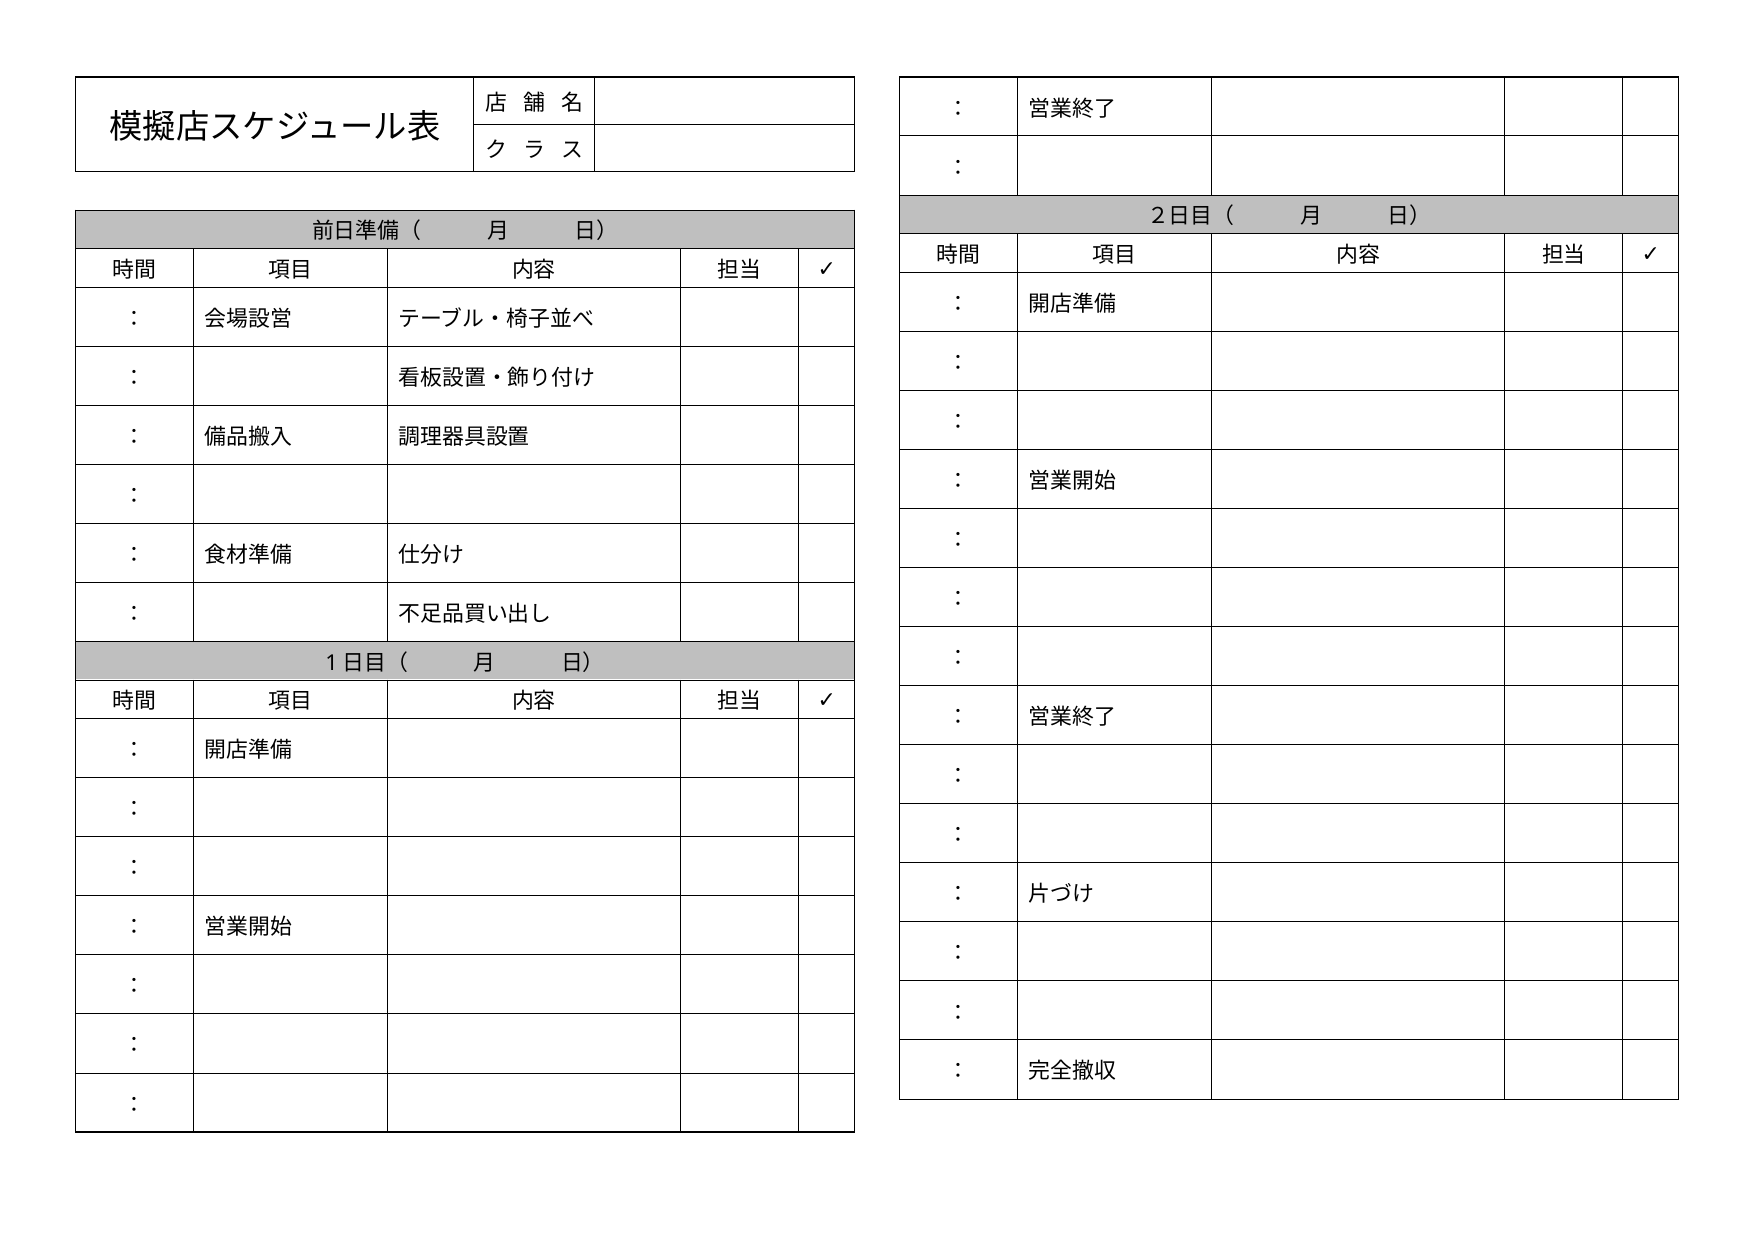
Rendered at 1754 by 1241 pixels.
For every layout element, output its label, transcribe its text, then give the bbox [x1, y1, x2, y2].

table_cell [1018, 981, 1211, 1039]
table_cell [1212, 450, 1504, 508]
table_cell [194, 778, 387, 836]
table_cell [194, 1014, 387, 1072]
table_cell [799, 583, 854, 641]
table_cell [1212, 922, 1504, 980]
table_cell 項目 [1018, 234, 1211, 272]
table_cell ： [900, 332, 1017, 390]
table_cell ✓ [1623, 234, 1678, 272]
table_cell [799, 837, 854, 895]
table_cell [1505, 273, 1622, 331]
table_cell [194, 837, 387, 895]
table_cell [1505, 450, 1622, 508]
table_cell [1018, 509, 1211, 567]
table_header 店舗名 [474, 78, 594, 124]
table_cell [681, 465, 798, 523]
table_cell [1212, 686, 1504, 744]
table_cell [1623, 332, 1678, 390]
table_cell [1212, 627, 1504, 685]
table_cell [799, 288, 854, 346]
table_cell [681, 896, 798, 954]
table_cell [681, 955, 798, 1013]
table_cell [388, 955, 680, 1013]
table_cell クラス [474, 125, 594, 171]
table_cell [388, 837, 680, 895]
table_cell [1505, 1040, 1622, 1098]
table_cell 調理器具設置 [388, 406, 680, 464]
table_cell [799, 1014, 854, 1072]
table_cell [1623, 78, 1678, 135]
table_cell ： [76, 524, 193, 582]
table_cell [681, 347, 798, 405]
table_cell 片づけ [1018, 863, 1211, 921]
table_cell [1505, 981, 1622, 1039]
table_cell [1212, 391, 1504, 449]
table_cell [1505, 627, 1622, 685]
table_cell ： [76, 719, 193, 777]
table_cell [681, 1074, 798, 1131]
table_cell [1212, 568, 1504, 626]
table_cell 時間 [900, 234, 1017, 272]
table_cell 開店準備 [1018, 273, 1211, 331]
table_cell 担当 [1505, 234, 1622, 272]
table_cell [1505, 509, 1622, 567]
table_cell 項目 [194, 249, 387, 287]
table_cell [1212, 981, 1504, 1039]
table_cell [1623, 273, 1678, 331]
table_cell [1623, 627, 1678, 685]
table_cell [1505, 922, 1622, 980]
table_cell [595, 125, 854, 171]
table_cell [799, 1074, 854, 1131]
table_cell [1212, 745, 1504, 803]
table_cell [799, 719, 854, 777]
table_cell [681, 719, 798, 777]
table_cell [799, 406, 854, 464]
table_cell [194, 955, 387, 1013]
table_cell 営業開始 [194, 896, 387, 954]
table_header [595, 78, 854, 124]
table_cell [1018, 568, 1211, 626]
table_cell ： [900, 78, 1017, 135]
table_cell [194, 583, 387, 641]
table_cell ： [900, 1040, 1017, 1098]
table_cell [681, 583, 798, 641]
table_cell 内容 [388, 681, 680, 718]
table_cell 食材準備 [194, 524, 387, 582]
table_cell ： [900, 981, 1017, 1039]
table_cell [1623, 686, 1678, 744]
table_cell ： [900, 863, 1017, 921]
table_cell [1505, 804, 1622, 862]
table_cell [1623, 136, 1678, 194]
table_cell [388, 1074, 680, 1131]
table_cell [388, 896, 680, 954]
table_cell [1212, 509, 1504, 567]
table_cell テーブル・椅子並べ [388, 288, 680, 346]
table_cell 開店準備 [194, 719, 387, 777]
table_cell ： [76, 778, 193, 836]
table_cell [1018, 627, 1211, 685]
table_cell [1018, 922, 1211, 980]
table_cell [1018, 136, 1211, 194]
table_cell [1623, 922, 1678, 980]
table_cell [799, 896, 854, 954]
table_cell ： [76, 347, 193, 405]
table_cell 不足品買い出し [388, 583, 680, 641]
table_cell 営業終了 [1018, 686, 1211, 744]
table_cell ： [76, 465, 193, 523]
table_cell 内容 [388, 249, 680, 287]
table_cell ： [900, 450, 1017, 508]
table_cell ： [76, 896, 193, 954]
table_cell ： [900, 136, 1017, 194]
table_cell [799, 465, 854, 523]
table_cell [1212, 332, 1504, 390]
table_cell ： [900, 922, 1017, 980]
table_cell [1623, 745, 1678, 803]
table_cell [1623, 1040, 1678, 1098]
table_cell [194, 465, 387, 523]
table_cell [1018, 745, 1211, 803]
table_cell ： [900, 568, 1017, 626]
table_cell 時間 [76, 249, 193, 287]
table_cell [1505, 863, 1622, 921]
table_cell [1018, 391, 1211, 449]
table_cell 営業開始 [1018, 450, 1211, 508]
table_cell [1212, 78, 1504, 135]
table_cell 備品搬入 [194, 406, 387, 464]
table_cell 内容 [1212, 234, 1504, 272]
table_cell [799, 955, 854, 1013]
table_cell 項目 [194, 681, 387, 718]
table_cell 時間 [76, 681, 193, 718]
table_cell [1505, 332, 1622, 390]
table_cell [681, 837, 798, 895]
table_cell ： [76, 1074, 193, 1131]
table_cell [194, 1074, 387, 1131]
table_cell [388, 465, 680, 523]
table_cell [681, 524, 798, 582]
table_cell 完全撤収 [1018, 1040, 1211, 1098]
table_cell ： [76, 837, 193, 895]
table_cell 会場設営 [194, 288, 387, 346]
table_cell [1212, 273, 1504, 331]
table_cell [1505, 78, 1622, 135]
table_cell [1505, 686, 1622, 744]
table_cell [1623, 981, 1678, 1039]
table_cell [1018, 332, 1211, 390]
table_cell ： [900, 509, 1017, 567]
table_cell 担当 [681, 249, 798, 287]
table_cell ✓ [799, 681, 854, 718]
table_cell [681, 778, 798, 836]
table_cell [681, 288, 798, 346]
table_cell [388, 778, 680, 836]
table_cell [1623, 509, 1678, 567]
table_cell ： [76, 288, 193, 346]
table_cell [1505, 391, 1622, 449]
table_cell [799, 347, 854, 405]
table_cell [799, 524, 854, 582]
table_cell ： [900, 686, 1017, 744]
table_cell 1日目（ 月 日） [76, 642, 854, 679]
table_cell [799, 778, 854, 836]
table_cell [388, 1014, 680, 1072]
table_cell [1505, 136, 1622, 194]
table_cell [681, 406, 798, 464]
table_cell ： [76, 583, 193, 641]
table_cell 営業終了 [1018, 78, 1211, 135]
table_cell [681, 1014, 798, 1072]
table_cell ： [900, 391, 1017, 449]
table_cell [1505, 568, 1622, 626]
table_cell [1505, 745, 1622, 803]
table_cell [1623, 568, 1678, 626]
table_cell ： [900, 627, 1017, 685]
table_cell [1212, 804, 1504, 862]
table_cell [388, 719, 680, 777]
table_cell ： [76, 955, 193, 1013]
table_cell ： [76, 1014, 193, 1072]
table_cell 看板設置・飾り付け [388, 347, 680, 405]
table_cell [1623, 391, 1678, 449]
table_cell [194, 347, 387, 405]
table_header 前日準備（ 月 日） [76, 211, 854, 248]
table_cell [1212, 136, 1504, 194]
table_cell [1212, 1040, 1504, 1098]
table_cell ： [76, 406, 193, 464]
table_cell [1623, 863, 1678, 921]
table_cell ： [900, 273, 1017, 331]
table_cell [1018, 804, 1211, 862]
table_cell ： [900, 745, 1017, 803]
table_cell [1623, 804, 1678, 862]
table_cell ✓ [799, 249, 854, 287]
table_cell [1623, 450, 1678, 508]
table_cell 仕分け [388, 524, 680, 582]
table_cell ２日目（ 月 日） [900, 196, 1678, 233]
table_cell 担当 [681, 681, 798, 718]
table_cell ： [900, 804, 1017, 862]
table_cell [1212, 863, 1504, 921]
table_header 模擬店スケジュール表 [76, 78, 473, 171]
